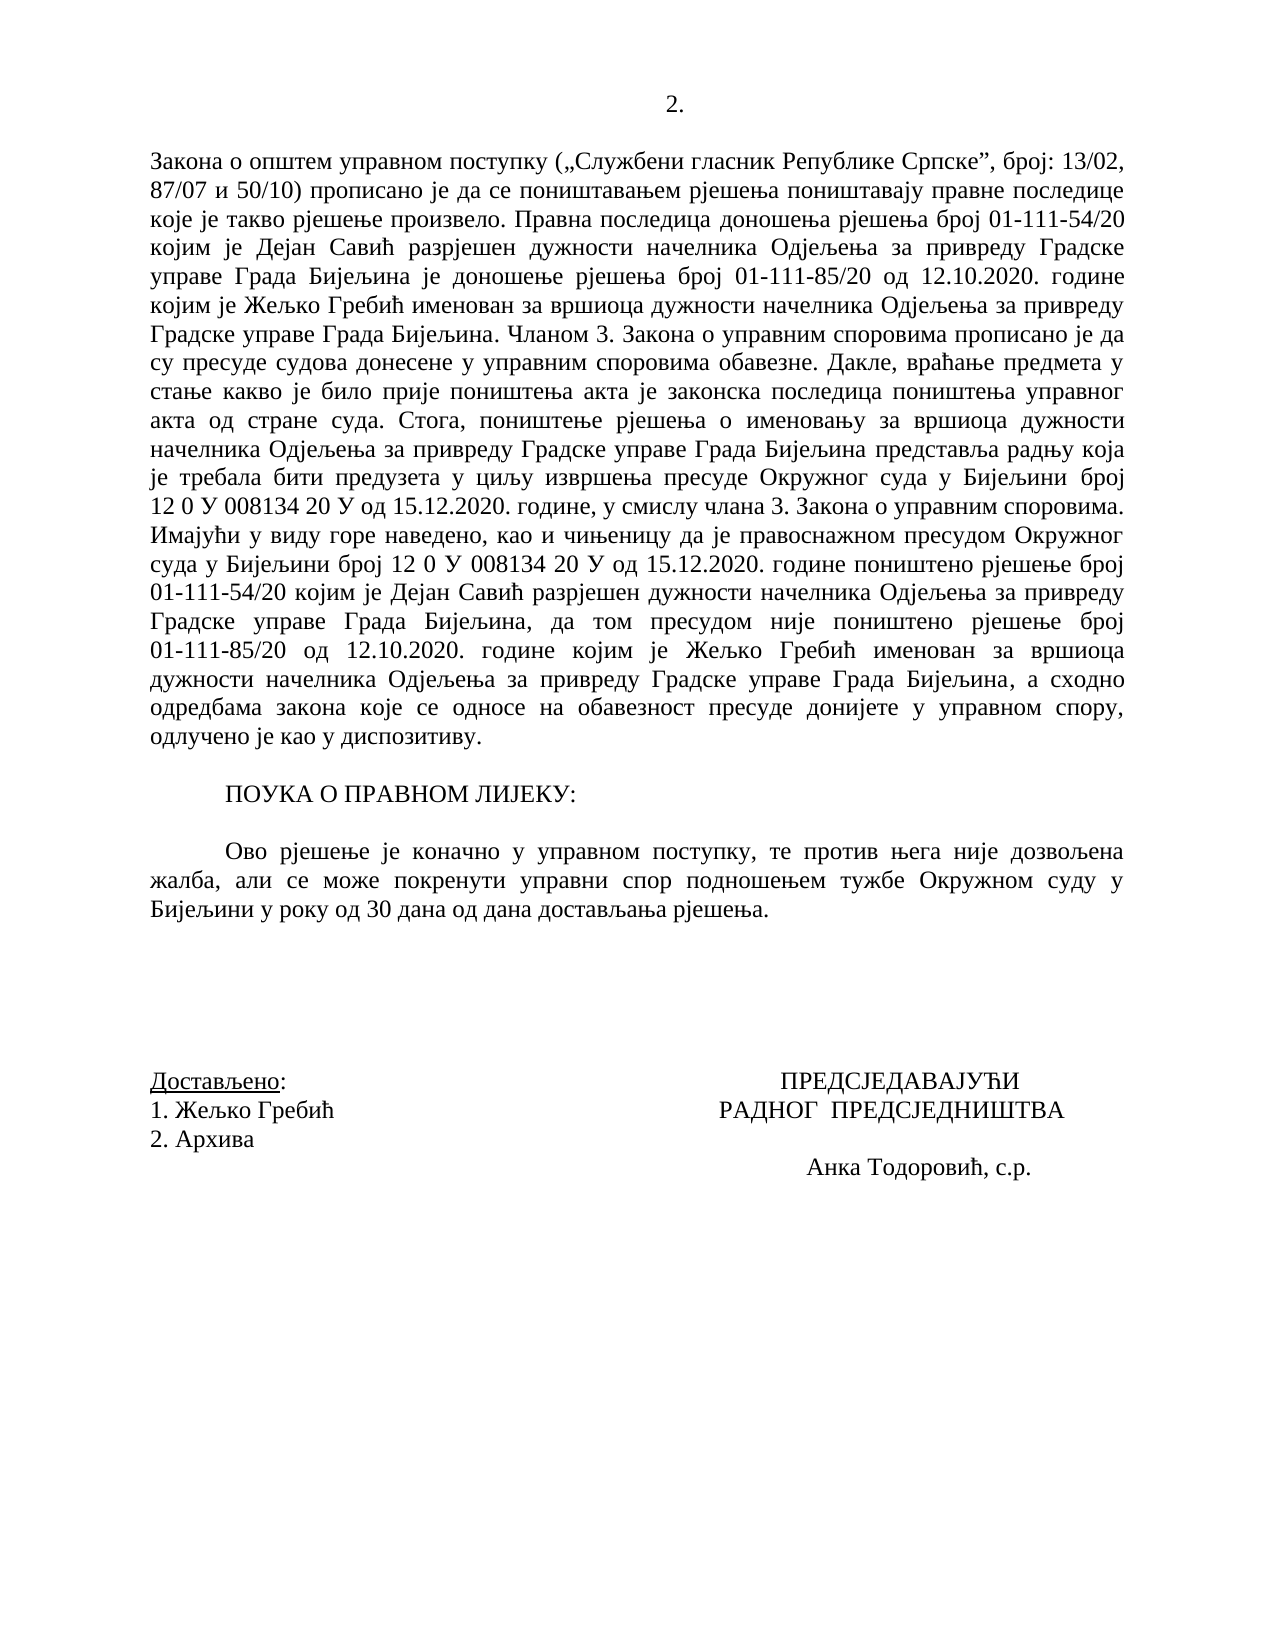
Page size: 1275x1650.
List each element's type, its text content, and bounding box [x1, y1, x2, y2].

text Закона о општем управном поступку („Службени гласник Републике Српске”, број: 13/02, 87/07 и 50/10) прописано је да се поништавањем рјешења поништавају правне последице које је такво рјешење произвело. Правна последица доношења рјешења број 01-111-54/20 којим је Дејан Савић разрјешен дужности начелника Одјељења за привреду Градске управе Града Бијељина је доношење рјешења број 01-111-85/20 од 12.10.2020. године којим је Жељко Гребић именован за вршиоца дужности начелника Одјељења за привреду Градске управе Града Бијељина. Чланом 3. Закона о управним споровима прописано је да су пресуде судова донесене у управним споровима обавезне. Дакле, враћање предмета у стање какво је било прије поништења акта је законска последица поништења управног акта од стране суда. Стога, поништење рјешења о именовању за вршиоца дужности начелника Одјељења за привреду Градске управе Града Бијељина представља радњу која је требала бити предузета у циљу извршења пресуде Окружног суда у Бијељини број 12 0 У 008134 20 У од 15.12.2020. године, у смислу члана 3. Закона о управним споровима. Имајући у виду горе наведено, као и чињеницу да је правоснажном пресудом Окружног суда у Бијељини број 12 0 У 008134 20 У од 15.12.2020. године поништено рјешење број 01-111-54/20 којим је Дејан Савић разрјешен дужности начелника Одјељења за привреду Градске управе Града Бијељина, да том пресудом није поништено рјешење број 01-111-85/20 од 12.10.2020. године којим је Жељко Гребић именован за вршиоца дужности начелника Одјељења за привреду Градске управе Града Бијељина, a сходно одредбама закона које се односе на обавезност пресуде донијете у управном спору, одлучено је као у диспозитиву. [150, 146, 1125, 750]
text Ово рјешење је коначно у управном поступку, те против њега није дозвољена жалба, али се може покренути управни спор подношењем тужбе Окружном суду у Бијељини у року од 30 дана од дана достављања рјешења. [150, 836, 1125, 922]
text ПОУКА О ПРАВНОМ ЛИЈЕКУ: [150, 779, 1125, 807]
text 2. Архива [150, 1124, 1125, 1152]
text Анка Тодоровић, с.р. [150, 1152, 1125, 1181]
text Достављено: ПРЕДСЈЕДАВАЈУЋИ [150, 1066, 1125, 1095]
text 1. Жељко Гребић РАДНОГ ПРЕДСЈЕДНИШТВА [150, 1095, 1125, 1124]
text 2. [150, 89, 1125, 117]
